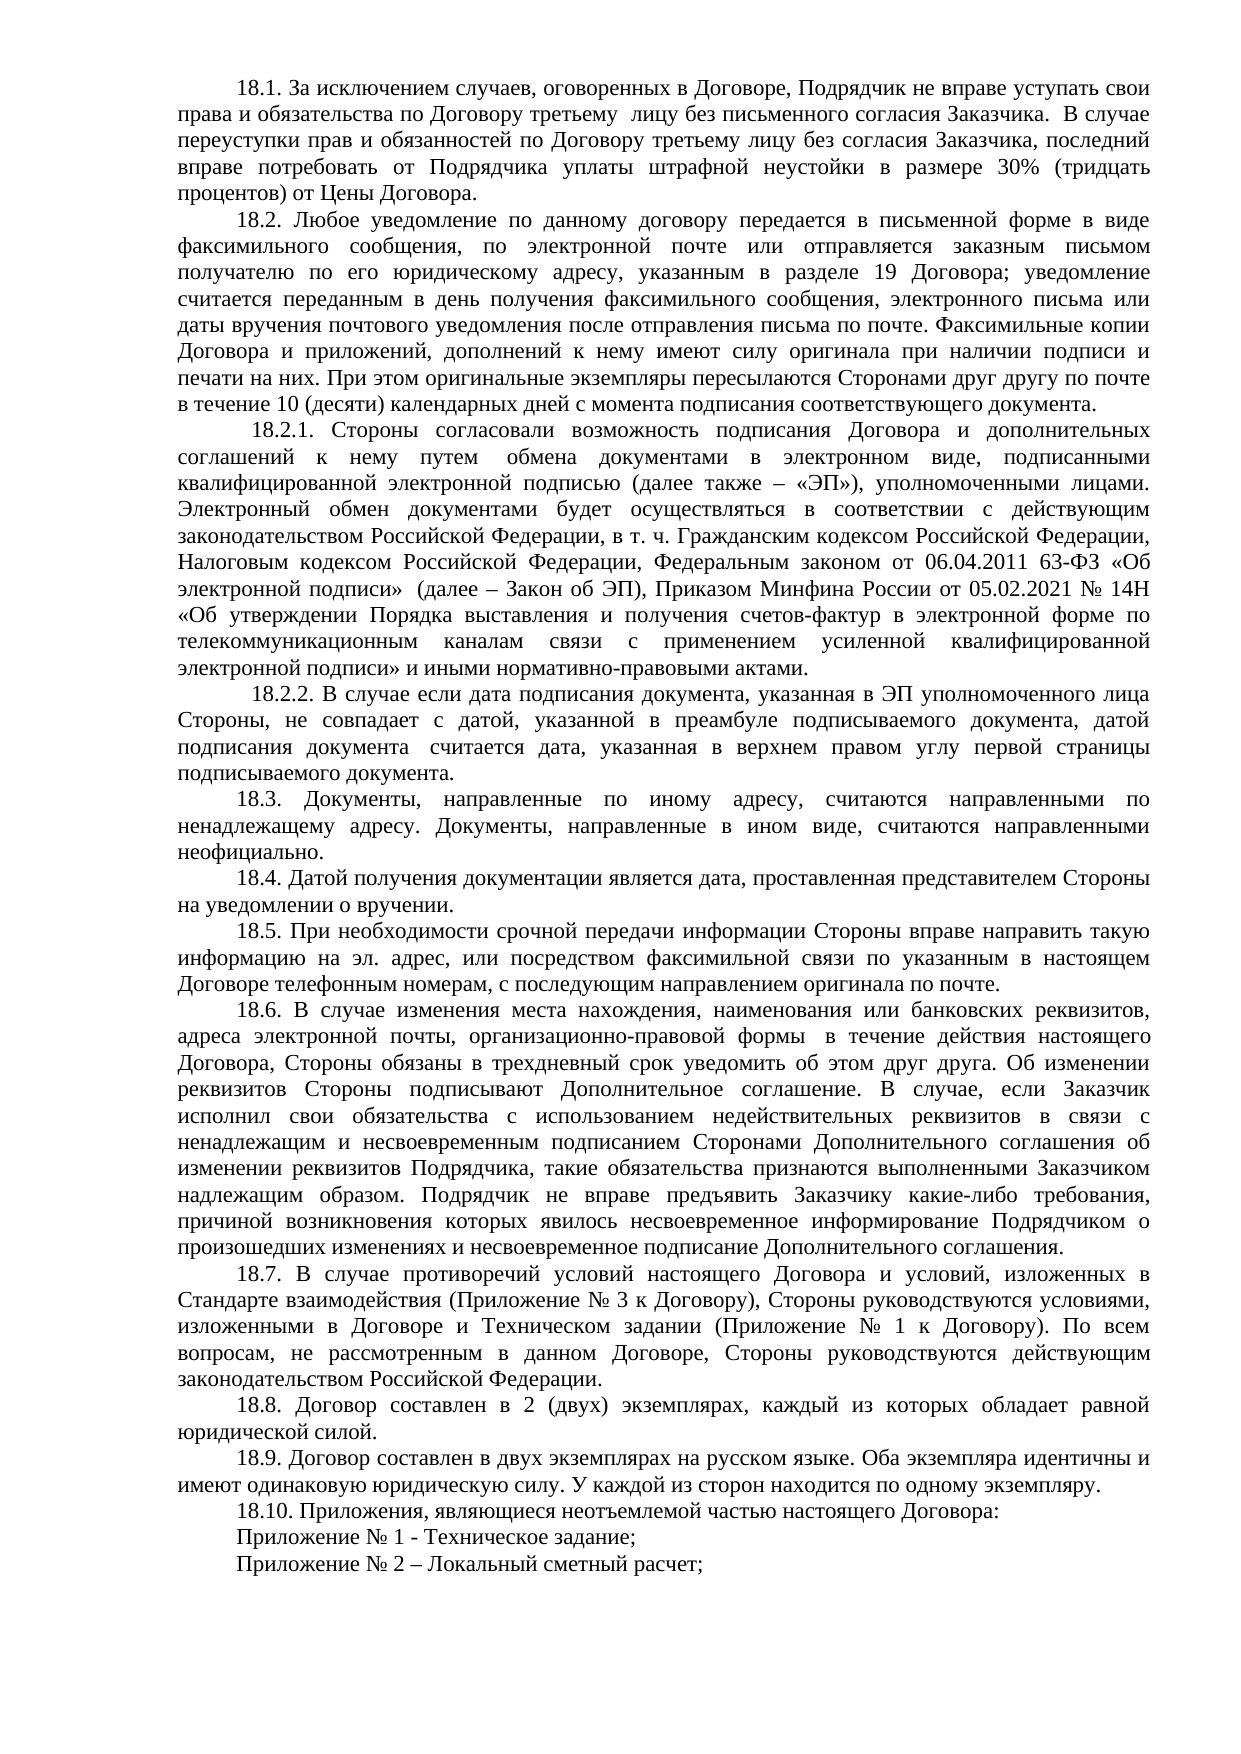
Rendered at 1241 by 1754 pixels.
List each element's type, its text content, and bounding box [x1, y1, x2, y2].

text 18.8. Договор составлен в 2 (двух) экземплярах, каждый из которых обладает равной юридической силой. [177, 1392, 1152, 1444]
text 18.9. Договор составлен в двух экземплярах на русском языке. Оба экземпляра идентичны и имеют одинаковую юридическую силу. У каждой из сторон находится по одному экземпляру. [177, 1444, 1152, 1497]
text 18.2.2. В случае если дата подписания документа, указанная в ЭП уполномоченного лица Стороны, не совпадает с датой, указанной в преамбуле подписываемого документа, датой подписания документа считается дата, указанная в верхнем правом углу первой страницы подписываемого документа. [177, 680, 1152, 785]
text 18.6. В случае изменения места нахождения, наименования или банковских реквизитов, адреса электронной почты, организационно-правовой формы в течение действия настоящего Договора, Стороны обязаны в трехдневный срок уведомить об этом друг друга. Об изменении реквизитов Стороны подписывают Дополнительное соглашение. В случае, если Заказчик исполнил свои обязательства с использованием недействительных реквизитов в связи с ненадлежащим и несвоевременным подписанием Сторонами Дополнительного соглашения об изменении реквизитов Подрядчика, такие обязательства признаются выполненными Заказчиком надлежащим образом. Подрядчик не вправе предъявить Заказчику какие-либо требования, причиной возникновения которых явилось несвоевременное информирование Подрядчиком о произошедших изменениях и несвоевременное подписание Дополнительного соглашения. [177, 996, 1152, 1260]
text 18.2.1. Стороны согласовали возможность подписания Договора и дополнительных соглашений к нему путем обмена документами в электронном виде, подписанными квалифицированной электронной подписью (далее также – «ЭП»), уполномоченными лицами. Электронный обмен документами будет осуществляться в соответствии с действующим законодательством Российской Федерации, в т. ч. Гражданским кодексом Российской Федерации, Налоговым кодексом Российской Федерации, Федеральным законом от 06.04.2011 63-ФЗ «Об электронной подписи» (далее – Закон об ЭП), Приказом Минфина России от 05.02.2021 № 14Н «Об утверждении Порядка выставления и получения счетов-фактур в электронной форме по телекоммуникационным каналам связи с применением усиленной квалифицированной электронной подписи» и иными нормативно-правовыми актами. [177, 416, 1152, 680]
text 18.1. За исключением случаев, оговоренных в Договоре, Подрядчик не вправе уступать свои права и обязательства по Договору третьему лицу без письменного согласия Заказчика. В случае переуступки прав и обязанностей по Договору третьему лицу без согласия Заказчика, последний вправе потребовать от Подрядчика уплаты штрафной неустойки в размере 30% (тридцать процентов) от Цены Договора. [177, 74, 1152, 206]
text 18.3. Документы, направленные по иному адресу, считаются направленными по ненадлежащему адресу. Документы, направленные в ином виде, считаются направленными неофициально. [177, 785, 1152, 864]
text 18.4. Датой получения документации является дата, проставленная представителем Стороны на уведомлении о вручении. [177, 864, 1152, 917]
text 18.5. При необходимости срочной передачи информации Стороны вправе направить такую информацию на эл. адрес, или посредством факсимильной связи по указанным в настоящем Договоре телефонным номерам, с последующим направлением оригинала по почте. [177, 917, 1152, 996]
text Приложение № 1 - Техническое задание; [177, 1523, 1152, 1550]
text 18.10. Приложения, являющиеся неотъемлемой частью настоящего Договора: [177, 1497, 1152, 1523]
text Приложение № 2 – Локальный сметный расчет; [177, 1550, 1152, 1576]
text 18.2. Любое уведомление по данному договору передается в письменной форме в виде факсимильного сообщения, по электронной почте или отправляется заказным письмом получателю по его юридическому адресу, указанным в разделе 19 Договора; уведомление считается переданным в день получения факсимильного сообщения, электронного письма или даты вручения почтового уведомления после отправления письма по почте. Факсимильные копии Договора и приложений, дополнений к нему имеют силу оригинала при наличии подписи и печати на них. При этом оригинальные экземпляры пересылаются Сторонами друг другу по почте в течение 10 (десяти) календарных дней с момента подписания соответствующего документа. [177, 206, 1152, 416]
text 18.7. В случае противоречий условий настоящего Договора и условий, изложенных в Стандарте взаимодействия (Приложение № 3 к Договору), Стороны руководствуются условиями, изложенными в Договоре и Техническом задании (Приложение № 1 к Договору). По всем вопросам, не рассмотренным в данном Договоре, Стороны руководствуются действующим законодательством Российской Федерации. [177, 1260, 1152, 1392]
